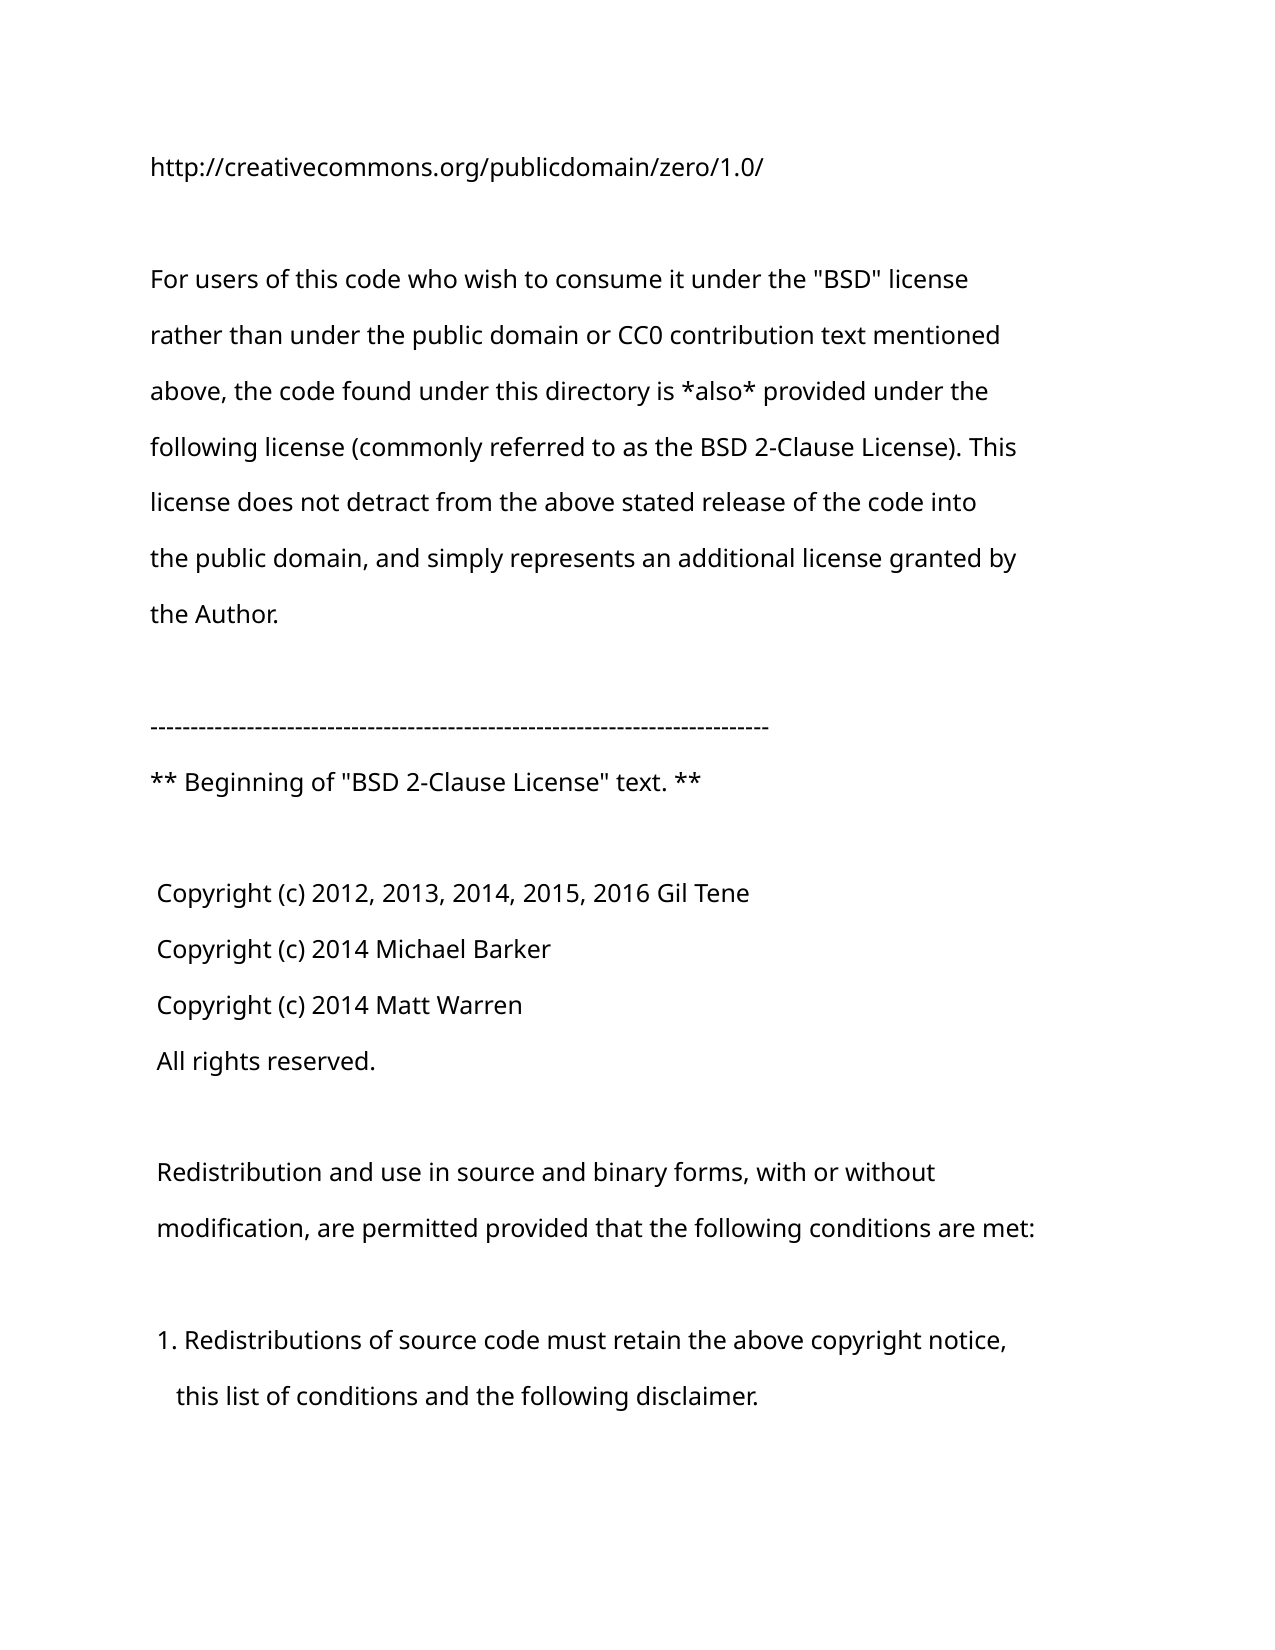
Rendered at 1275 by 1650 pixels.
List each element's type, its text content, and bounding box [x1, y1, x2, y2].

text http://creativecommons.org/publicdomain/zero/1.0/ [150, 150, 1125, 184]
text Copyright (c) 2014 Matt Warren [150, 987, 1125, 1022]
text All rights reserved. [150, 1043, 1125, 1077]
text Copyright (c) 2014 Michael Barker [150, 932, 1125, 966]
text this list of conditions and the following disclaimer. [150, 1378, 1125, 1412]
text the Author. [150, 597, 1125, 631]
text ** Beginning of "BSD 2-Clause License" text. ** [150, 764, 1125, 798]
text license does not detract from the above stated release of the code into [150, 485, 1125, 519]
text modification, are permitted provided that the following conditions are met: [150, 1211, 1125, 1245]
text For users of this code who wish to consume it under the "BSD" license [150, 262, 1125, 296]
text Copyright (c) 2012, 2013, 2014, 2015, 2016 Gil Tene [150, 876, 1125, 910]
text the public domain, and simply represents an additional license granted by [150, 541, 1125, 575]
text 1. Redistributions of source code must retain the above copyright notice, [150, 1322, 1125, 1357]
text following license (commonly referred to as the BSD 2-Clause License). This [150, 429, 1125, 463]
text Redistribution and use in source and binary forms, with or without [150, 1155, 1125, 1189]
text rather than under the public domain or CC0 contribution text mentioned [150, 317, 1125, 352]
text above, the code found under this directory is *also* provided under the [150, 373, 1125, 407]
text ----------------------------------------------------------------------------- [150, 708, 1125, 742]
